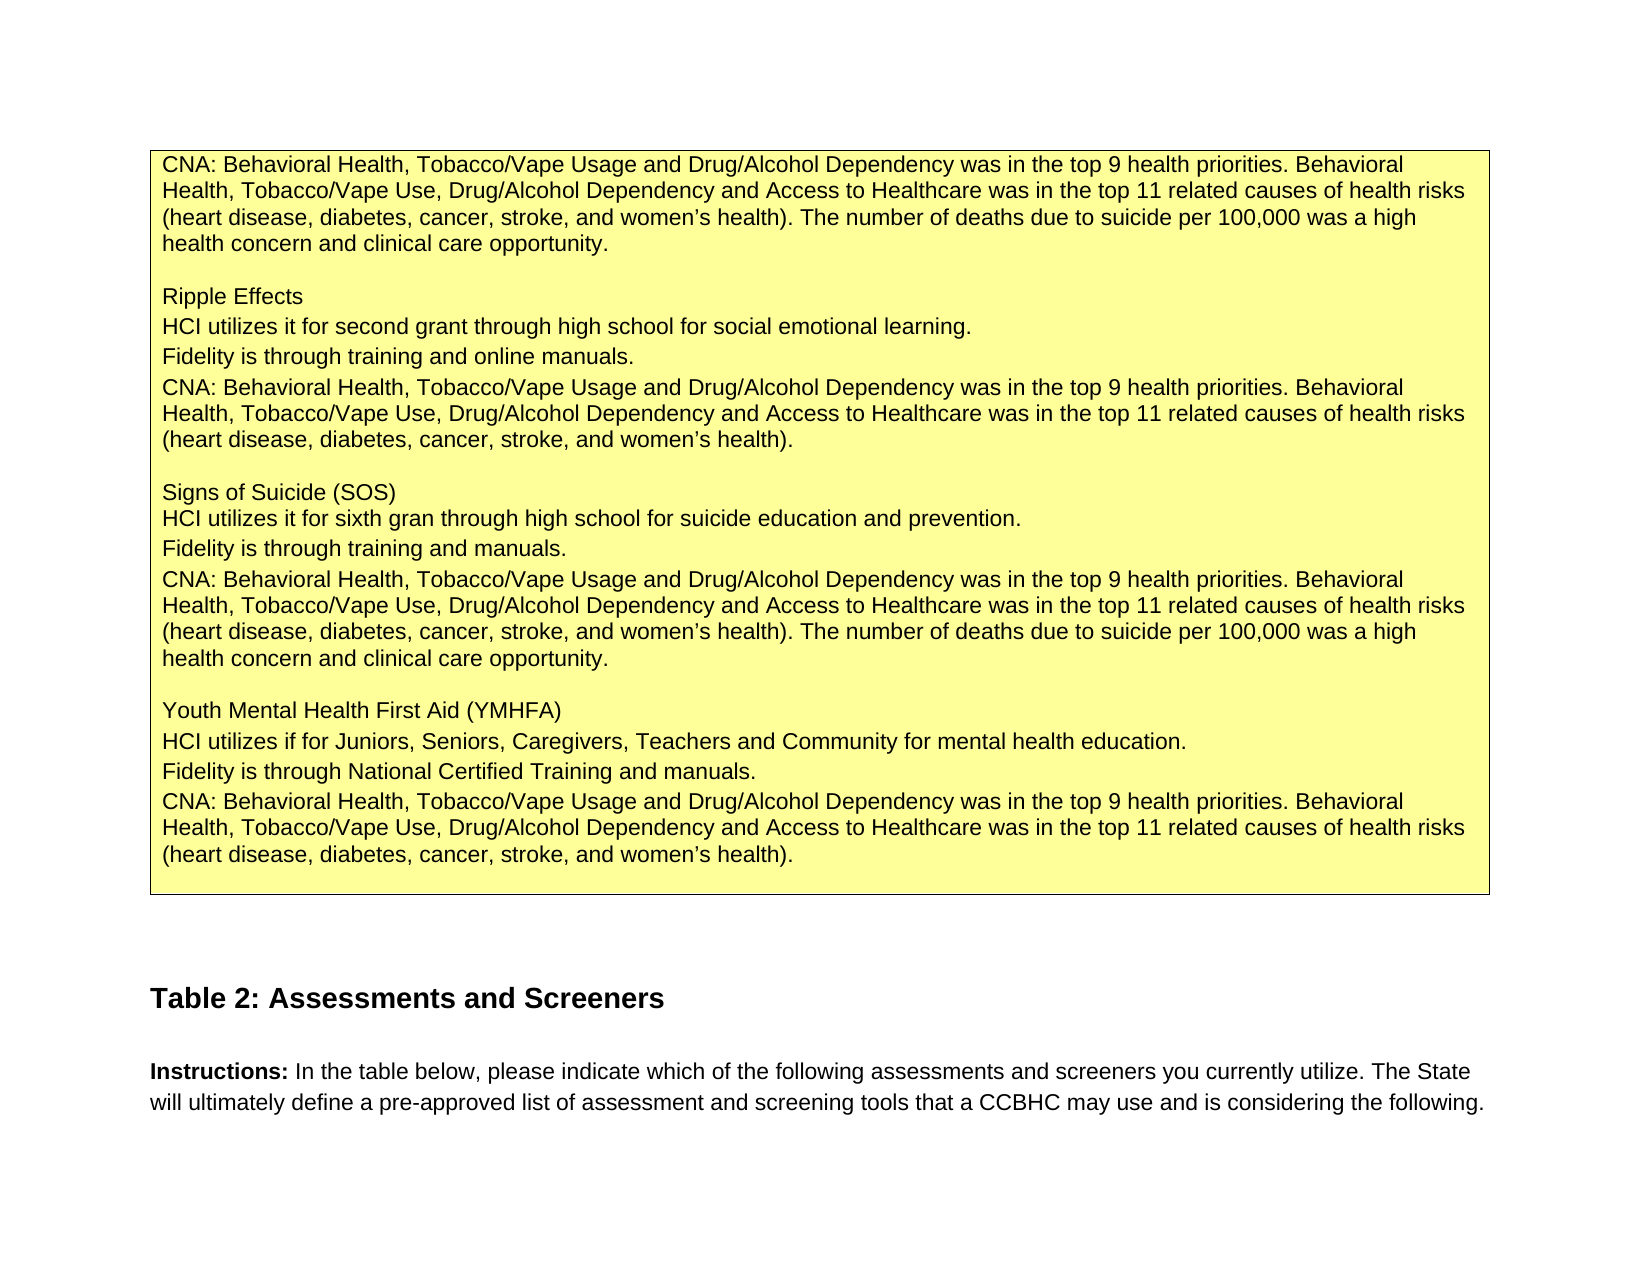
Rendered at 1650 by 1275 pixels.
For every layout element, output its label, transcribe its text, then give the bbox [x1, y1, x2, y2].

text Table 2: Assessments and Screeners [150, 981, 1500, 1015]
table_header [151, 151, 1489, 893]
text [150, 1058, 1500, 1115]
